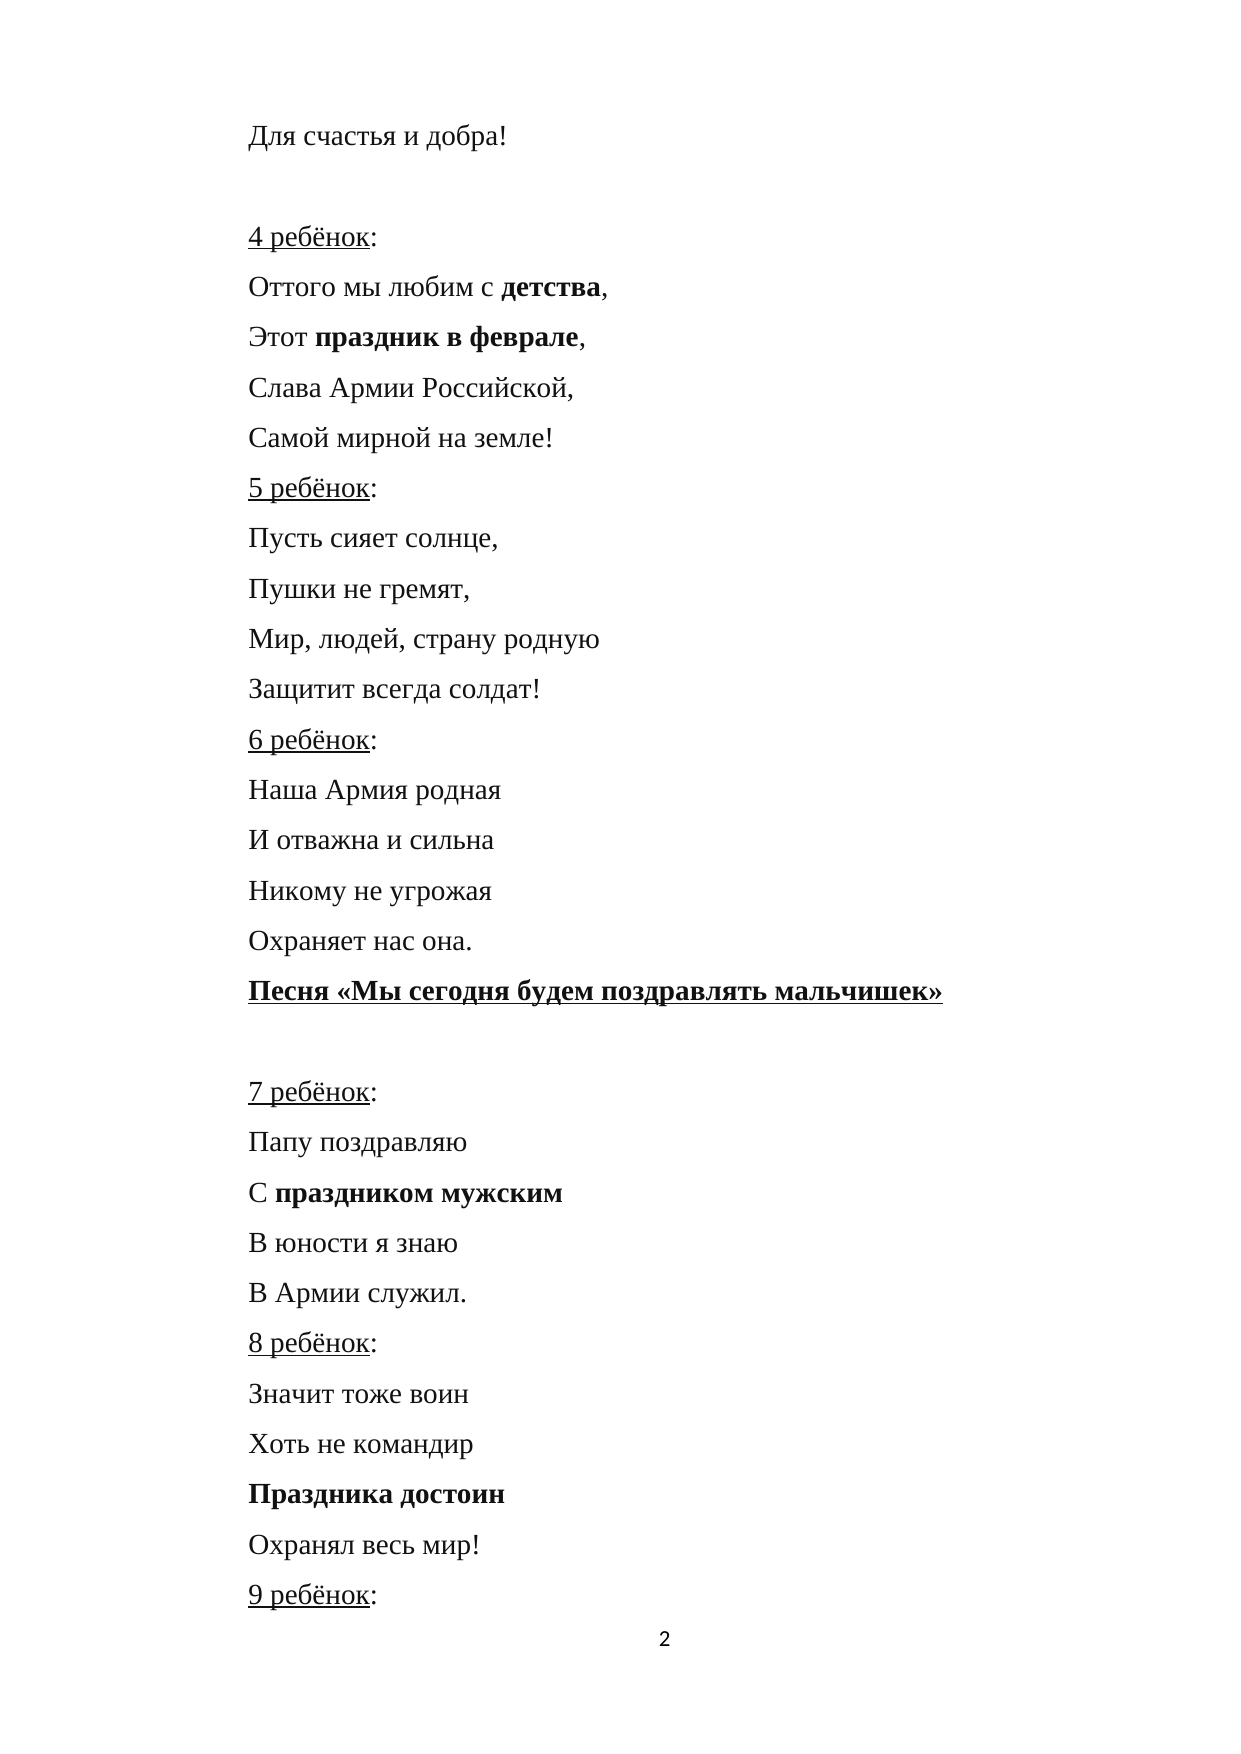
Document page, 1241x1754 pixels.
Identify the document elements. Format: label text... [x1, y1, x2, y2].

text Хоть не командир [177, 1426, 1152, 1460]
text 4 ребёнок: [177, 219, 1152, 252]
text Для счастья и добра! [177, 118, 1152, 152]
text 6 ребёнок: [177, 722, 1152, 755]
text 5 ребёнок: [177, 470, 1152, 504]
text В Армии служил. [177, 1275, 1152, 1309]
text 7 ребёнок: [177, 1074, 1152, 1108]
text Папу поздравляю [177, 1124, 1152, 1158]
text 8 ребёнок: [177, 1326, 1152, 1359]
text Пушки не гремят, [177, 571, 1152, 604]
text Наша Армия родная [177, 772, 1152, 806]
text В юности я знаю [177, 1225, 1152, 1258]
text Значит тоже воин [177, 1376, 1152, 1409]
text Охраняет нас она. [177, 923, 1152, 957]
text 9 ребёнок: [177, 1577, 1152, 1611]
text И отважна и сильна [177, 822, 1152, 856]
text Мир, людей, страну родную [177, 621, 1152, 655]
text Самой мирной на земле! [177, 420, 1152, 453]
text Праздника достоин [177, 1477, 1152, 1510]
text Слава Армии Российской, [177, 370, 1152, 403]
text Пусть сияет солнце, [177, 521, 1152, 554]
text Песня «Мы сегодня будем поздравлять мальчишек» [177, 973, 1152, 1007]
text Никому не угрожая [177, 873, 1152, 906]
text Охранял весь мир! [177, 1527, 1152, 1560]
text Защитит всегда солдат! [177, 672, 1152, 705]
text Оттого мы любим с детства, [177, 269, 1152, 303]
text Этот праздник в феврале, [177, 319, 1152, 353]
text С праздником мужским [177, 1175, 1152, 1208]
